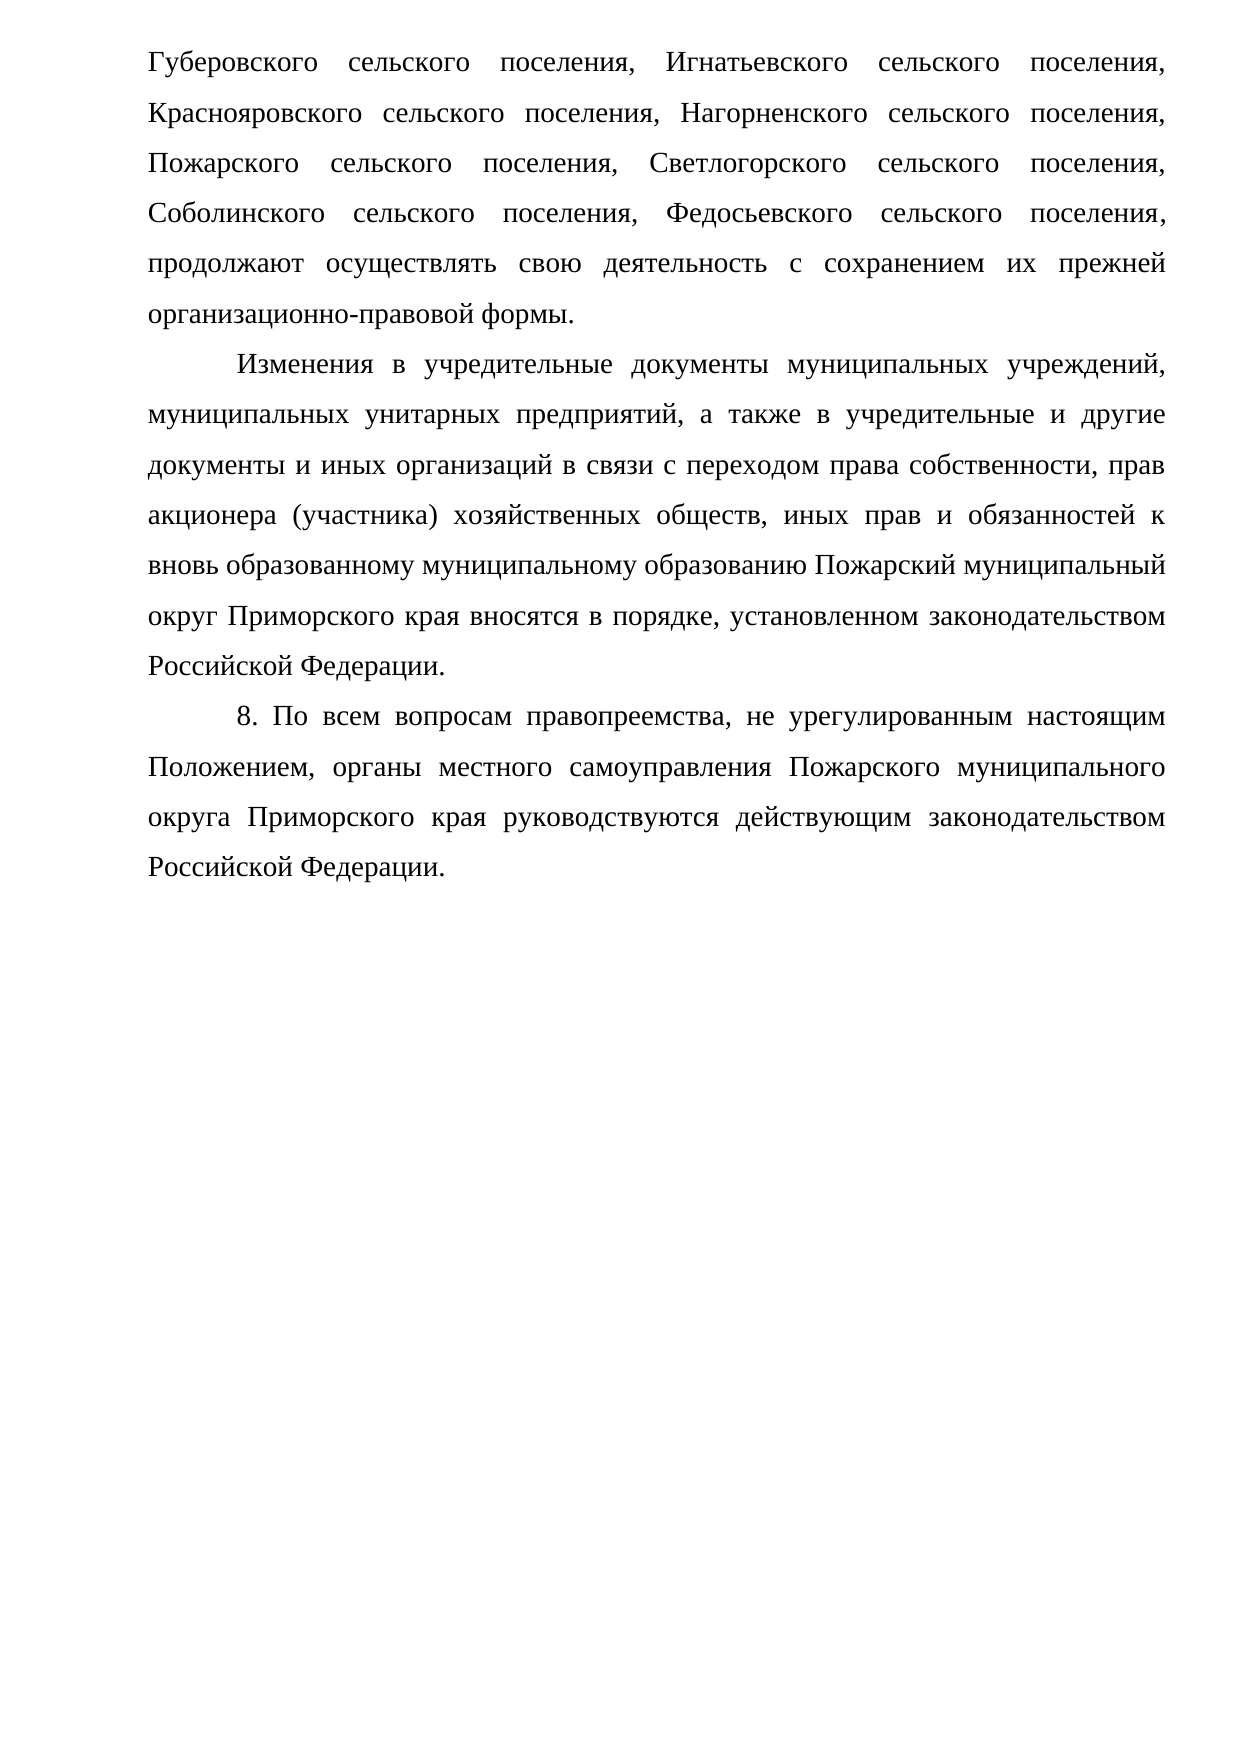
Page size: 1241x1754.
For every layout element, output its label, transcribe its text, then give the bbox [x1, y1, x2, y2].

text Изменения в учредительные документы муниципальных учреждений, муниципальных унитарных предприятий, а также в учредительные и другие документы и иных организаций в связи с переходом права собственности, прав акционера (участника) хозяйственных обществ, иных прав и обязанностей к вновь образованному муниципальному образованию Пожарский муниципальный округ Приморского края вносятся в порядке, установленном законодательством Российской Федерации. [148, 346, 1167, 682]
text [148, 44, 1167, 329]
text 8. По всем вопросам правопреемства, не урегулированным настоящим Положением, органы местного самоуправления Пожарского муниципального округа Приморского края руководствуются действующим законодательством Российской Федерации. [148, 698, 1167, 883]
